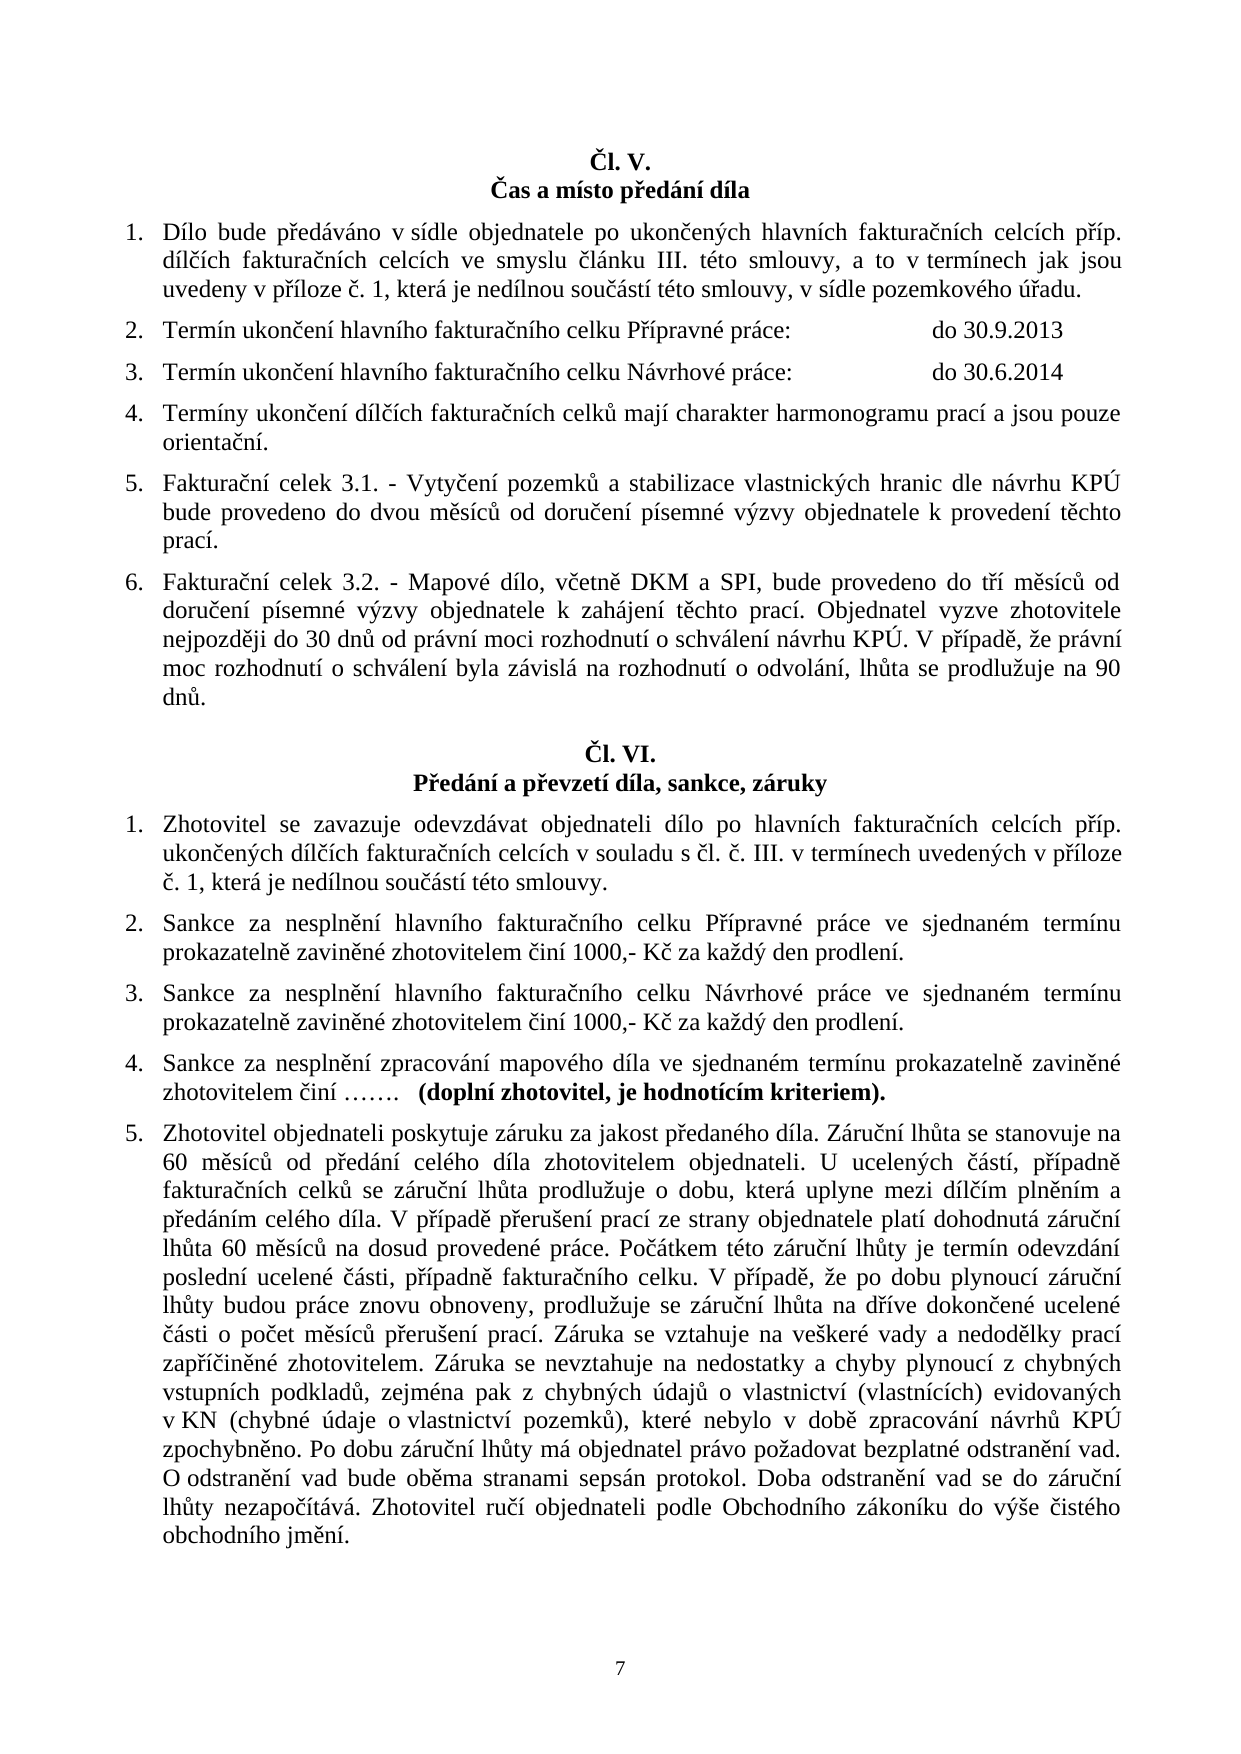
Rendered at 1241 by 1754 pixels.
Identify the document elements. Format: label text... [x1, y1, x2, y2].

subtitle Předání a převzetí díla, sankce, záruky [118, 768, 1122, 797]
list Termíny ukončení dílčích fakturačních celků mají charakter harmonogramu prací a jsou pouze orientační. [125, 398, 1122, 456]
list Dílo bude předáváno v sídle objednatele po ukončených hlavních fakturačních celcích příp. dílčích fakturačních celcích ve smyslu článku III. této smlouvy, a to v termínech jak jsou uvedeny v příloze č. 1, která je nedílnou součástí této smlouvy, v sídle pozemkového úřadu. [125, 217, 1122, 303]
text Čl. V. [118, 147, 1122, 176]
list Sankce za nesplnění hlavního fakturačního celku Návrhové práce ve sjednaném termínu prokazatelně zaviněné zhotovitelem činí 1000,- Kč za každý den prodlení. [125, 978, 1122, 1036]
text Čl. VI. [118, 739, 1122, 768]
list Termín ukončení hlavního fakturačního celku Přípravné práce: do 30.9.2013 [125, 316, 1122, 344]
list Zhotovitel se zavazuje odevzdávat objednateli dílo po hlavních fakturačních celcích příp. ukončených dílčích fakturačních celcích v souladu s čl. č. III. v termínech uvedených v příloze č. 1, která je nedílnou součástí této smlouvy. [125, 809, 1122, 896]
list Fakturační celek 3.1. - Vytyčení pozemků a stabilizace vlastnických hranic dle návrhu KPÚ bude provedeno do dvou měsíců od doručení písemné výzvy objednatele k provedení těchto prací. [125, 468, 1122, 554]
subtitle Čas a místo předání díla [118, 176, 1122, 204]
list Fakturační celek 3.2. - Mapové dílo, včetně DKM a SPI, bude provedeno do tří měsíců od doručení písemné výzvy objednatele k zahájení těchto prací. Objednatel vyzve zhotovitele nejpozději do 30 dnů od právní moci rozhodnutí o schválení návrhu KPÚ. V případě, že právní moc rozhodnutí o schválení byla závislá na rozhodnutí o odvolání, lhůta se prodlužuje na 90 dnů. [125, 567, 1122, 711]
list Zhotovitel objednateli poskytuje záruku za jakost předaného díla. Záruční lhůta se stanovuje na 60 měsíců od předání celého díla zhotovitelem objednateli. U ucelených částí, případně fakturačních celků se záruční lhůta prodlužuje o dobu, která uplyne mezi dílčím plněním a předáním celého díla. V případě přerušení prací ze strany objednatele platí dohodnutá záruční lhůta 60 měsíců na dosud provedené práce. Počátkem této záruční lhůty je termín odevzdání poslední ucelené části, případně fakturačního celku. V případě, že po dobu plynoucí záruční lhůty budou práce znovu obnoveny, prodlužuje se záruční lhůta na dříve dokončené ucelené části o počet měsíců přerušení prací. Záruka se vztahuje na veškeré vady a nedodělky prací zapříčiněné zhotovitelem. Záruka se nevztahuje na nedostatky a chyby plynoucí z chybných vstupních podkladů, zejména pak z chybných údajů o vlastnictví (vlastnících) evidovaných v KN (chybné údaje o vlastnictví pozemků), které nebylo v době zpracování návrhů KPÚ zpochybněno. Po dobu záruční lhůty má objednatel právo požadovat bezplatné odstranění vad. O odstranění vad bude oběma stranami sepsán protokol. Doba odstranění vad se do záruční lhůty nezapočítává. Zhotovitel ručí objednateli podle Obchodního zákoníku do výše čistého obchodního jmění. [125, 1118, 1122, 1549]
list Sankce za nesplnění hlavního fakturačního celku Přípravné práce ve sjednaném termínu prokazatelně zaviněné zhotovitelem činí 1000,- Kč za každý den prodlení. [125, 908, 1122, 966]
list Termín ukončení hlavního fakturačního celku Návrhové práce: do 30.6.2014 [125, 357, 1122, 386]
list Sankce za nesplnění zpracování mapového díla ve sjednaném termínu prokazatelně zaviněné zhotovitelem činí ……. (doplní zhotovitel, je hodnotícím kriteriem). [125, 1048, 1122, 1106]
